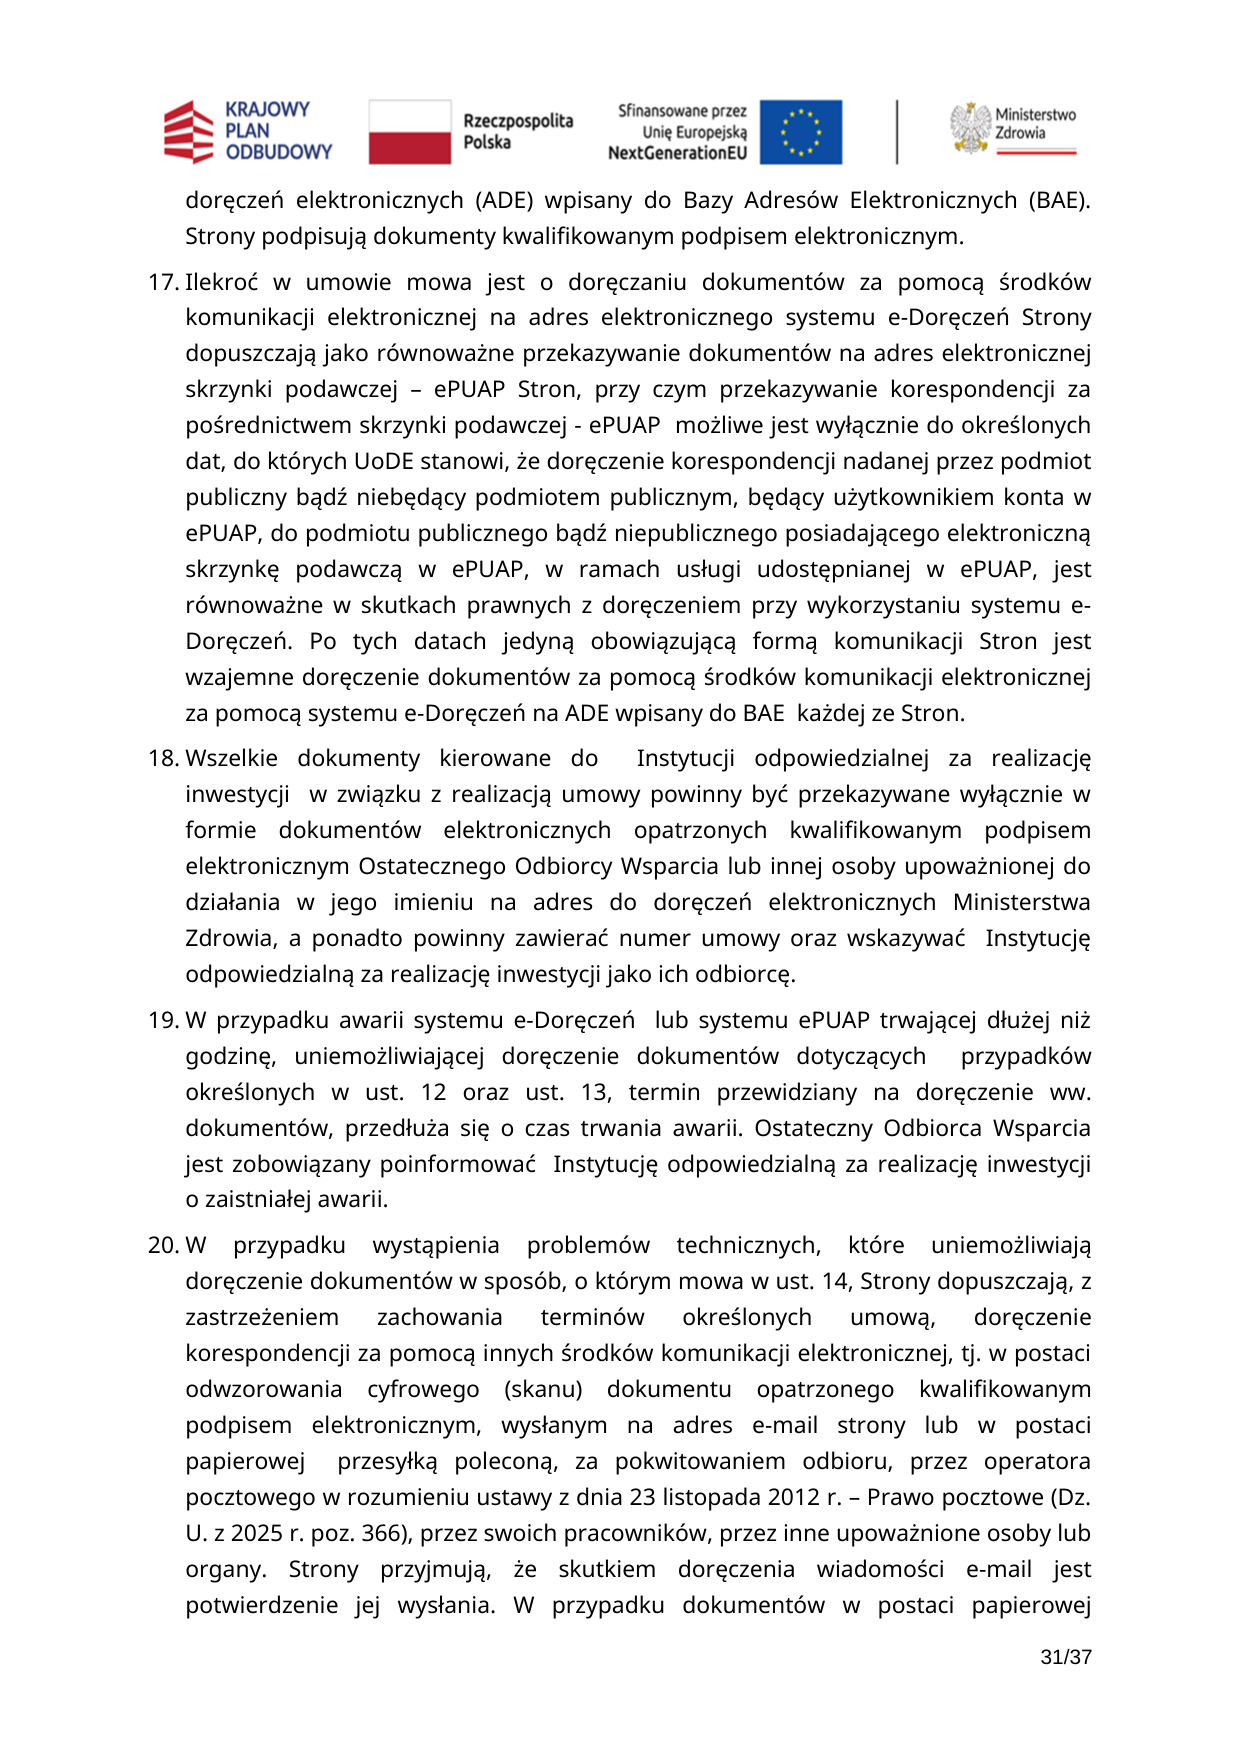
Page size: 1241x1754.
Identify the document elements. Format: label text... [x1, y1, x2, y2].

picture [147, 73, 1096, 184]
list Wszelkie dokumenty kierowane do Instytucji odpowiedzialnej za realizację inwestycji w związku z realizacją umowy powinny być przekazywane wyłącznie w formie dokumentów elektronicznych opatrzonych kwalifikowanym podpisem elektronicznym Ostatecznego Odbiorcy Wsparcia lub innej osoby upoważnionej do działania w jego imieniu na adres do doręczeń elektronicznych Ministerstwa Zdrowia, a ponadto powinny zawierać numer umowy oraz wskazywać Instytucję odpowiedzialną za realizację inwestycji jako ich odbiorcę. [148, 742, 1092, 989]
list W przypadku awarii systemu e-Doręczeń lub systemu ePUAP trwającej dłużej niż godzinę, uniemożliwiającej doręczenie dokumentów dotyczących przypadków określonych w ust. 12 oraz ust. 13, termin przewidziany na doręczenie ww. dokumentów, przedłuża się o czas trwania awarii. Ostateczny Odbiorca Wsparcia jest zobowiązany poinformować Instytucję odpowiedzialną za realizację inwestycji o zaistniałej awarii. [148, 1004, 1092, 1215]
list Ilekroć w umowie mowa jest o doręczaniu dokumentów za pomocą środków komunikacji elektronicznej na adres elektronicznego systemu e-Doręczeń Strony dopuszczają jako równoważne przekazywanie dokumentów na adres elektronicznej skrzynki podawczej – ePUAP Stron, przy czym przekazywanie korespondencji za pośrednictwem skrzynki podawczej - ePUAP możliwe jest wyłącznie do określonych dat, do których UoDE stanowi, że doręczenie korespondencji nadanej przez podmiot publiczny bądź niebędący podmiotem publicznym, będący użytkownikiem konta w ePUAP, do podmiotu publicznego bądź niepublicznego posiadającego elektroniczną skrzynkę podawczą w ePUAP, w ramach usługi udostępnianej w ePUAP, jest równoważne w skutkach prawnych z doręczeniem przy wykorzystaniu systemu e-Doręczeń. Po tych datach jedyną obowiązującą formą komunikacji Stron jest wzajemne doręczenie dokumentów za pomocą środków komunikacji elektronicznej za pomocą systemu e-Doręczeń na ADE wpisany do BAE każdej ze Stron. [148, 265, 1092, 728]
